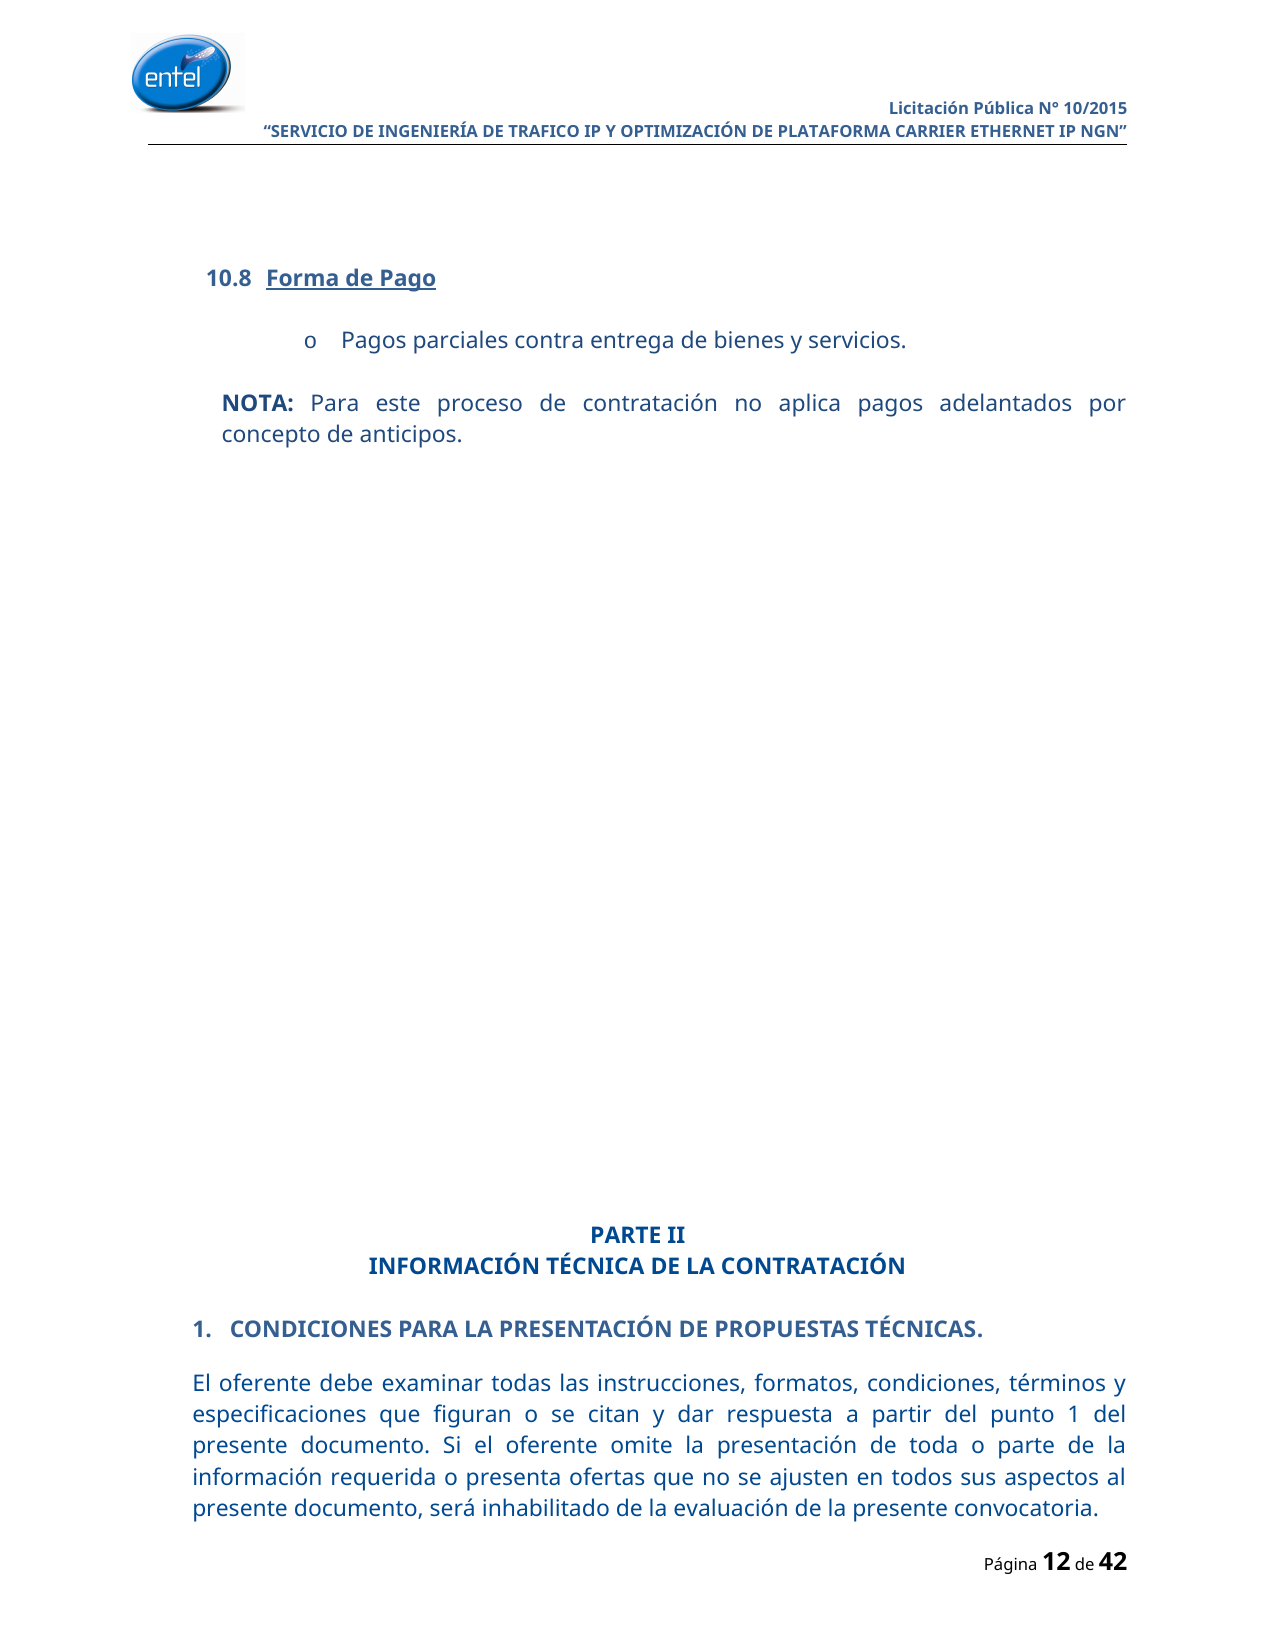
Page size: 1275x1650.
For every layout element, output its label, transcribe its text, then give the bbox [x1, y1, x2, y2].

title CONDICIONES PARA LA PRESENTACIÓN DE PROPUESTAS TÉCNICAS. [192, 1313, 1127, 1344]
list Pagos parciales contra entrega de bienes y servicios. [303, 324, 1127, 355]
text PARTE II [148, 1219, 1127, 1250]
list Forma de Pago [206, 262, 1127, 293]
text NOTA: Para este proceso de contratación no aplica pagos adelantados por concepto de anticipos. [221, 387, 1127, 449]
text INFORMACIÓN TÉCNICA DE LA CONTRATACIÓN [148, 1250, 1127, 1281]
picture [131, 33, 246, 113]
list El oferente debe examinar todas las instrucciones, formatos, condiciones, términos y especificaciones que figuran o se citan y dar respuesta a partir del punto 1 del presente documento. Si el oferente omite la presentación de toda o parte de la información requerida o presenta ofertas que no se ajusten en todos sus aspectos al presente documento, será inhabilitado de la evaluación de la presente convocatoria. [192, 1367, 1127, 1523]
